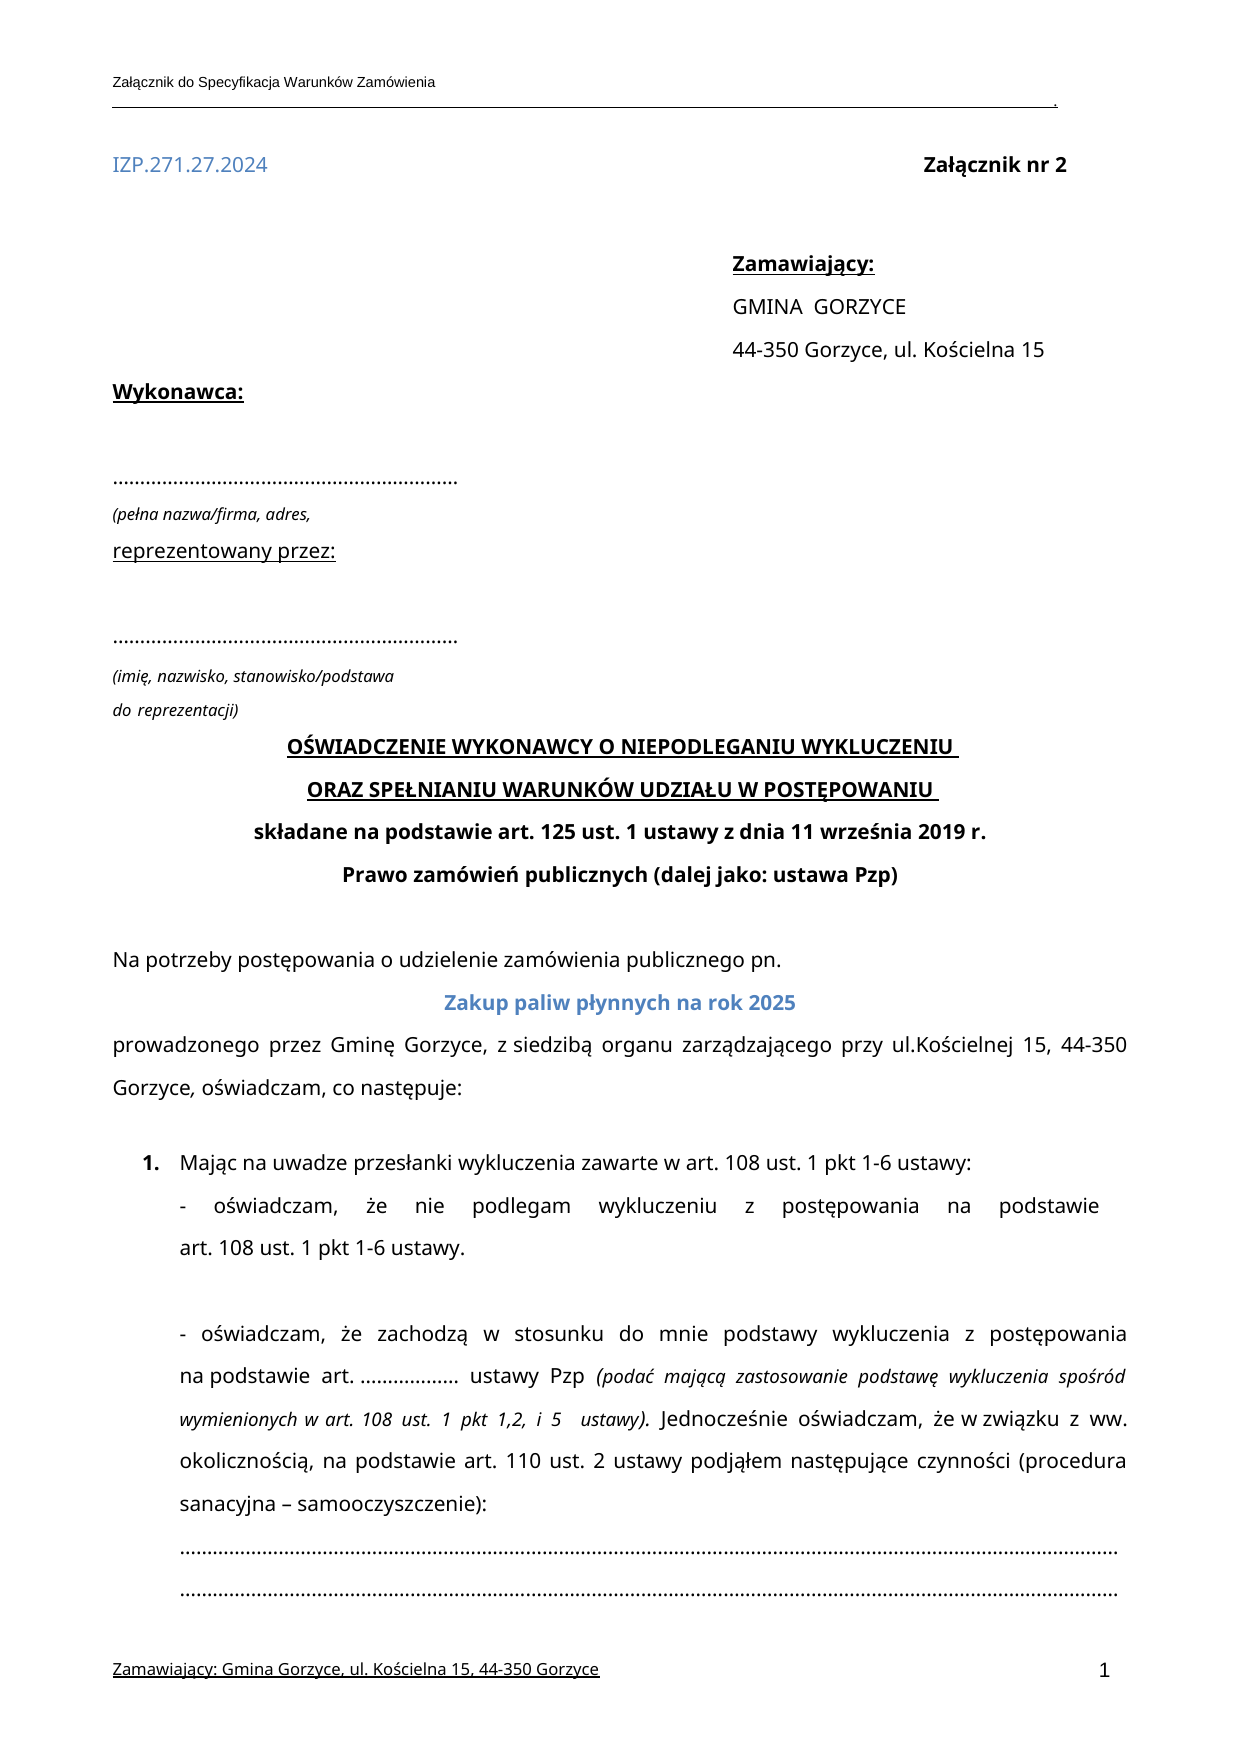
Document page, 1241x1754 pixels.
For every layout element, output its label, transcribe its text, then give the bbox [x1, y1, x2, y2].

text ……………………………………………………………………………………………………………………………………………………… [112, 1574, 1125, 1603]
text (imię, nazwisko, stanowisko/podstawa do reprezentacji) [112, 664, 508, 721]
text prowadzonego przez Gminę Gorzyce, z siedzibą organu zarządzającego przy ul.Kościelnej 15, 44-350 Gorzyce, oświadczam, co następuje: [112, 1031, 1128, 1102]
text Na potrzeby postępowania o udzielenie zamówienia publicznego pn. [112, 945, 1128, 974]
text ……………………………………………………………………………………………………………………………………………………… [179, 1532, 1128, 1560]
text OŚWIADCZENIE WYKONAWCY O NIEPODLEGANIU WYKLUCZENIU [112, 732, 1128, 761]
list Mając na uwadze przesłanki wykluczenia zawarte w art. 108 ust. 1 pkt 1-6 ustawy: [142, 1148, 1128, 1177]
text Zakup paliw płynnych na rok 2025 [112, 988, 1128, 1016]
text GMINA GORZYCE [732, 292, 1128, 321]
text reprezentowany przez: [112, 536, 1128, 565]
text - oświadczam, że zachodzą w stosunku do mnie podstawy wykluczenia z postępowania na podstawie art. ……………… ustawy Pzp (podać mającą zastosowanie podstawę wykluczenia spośród wymienionych w art. 108 ust. 1 pkt 1,2, i 5 ustawy). Jednocześnie oświadczam, że w związku z ww. okolicznością, na podstawie art. 110 ust. 2 ustawy podjąłem następujące czynności (procedura sanacyjna – samooczyszczenie): [179, 1319, 1128, 1518]
text ORAZ SPEŁNIANIU WARUNKÓW UDZIAŁU W POSTĘPOWANIU [112, 775, 1128, 803]
text ……………………………………………………… [112, 622, 508, 650]
text składane na podstawie art. 125 ust. 1 ustawy z dnia 11 września 2019 r. [112, 817, 1128, 846]
text ……………………………………………………… (pełna nazwa/firma, adres, [112, 462, 508, 525]
text 44-350 Gorzyce, ul. Kościelna 15 [732, 335, 1128, 363]
text Wykonawca: [112, 377, 1128, 406]
text Zamawiający: [659, 249, 1128, 278]
text - oświadczam, że nie podlegam wykluczeniu z postępowania na podstawie art. 108 ust. 1 pkt 1-6 ustawy. [179, 1191, 1128, 1262]
text IZP.271.27.2024 Załącznik nr 2 [112, 150, 1128, 178]
text Prawo zamówień publicznych (dalej jako: ustawa Pzp) [112, 860, 1128, 888]
